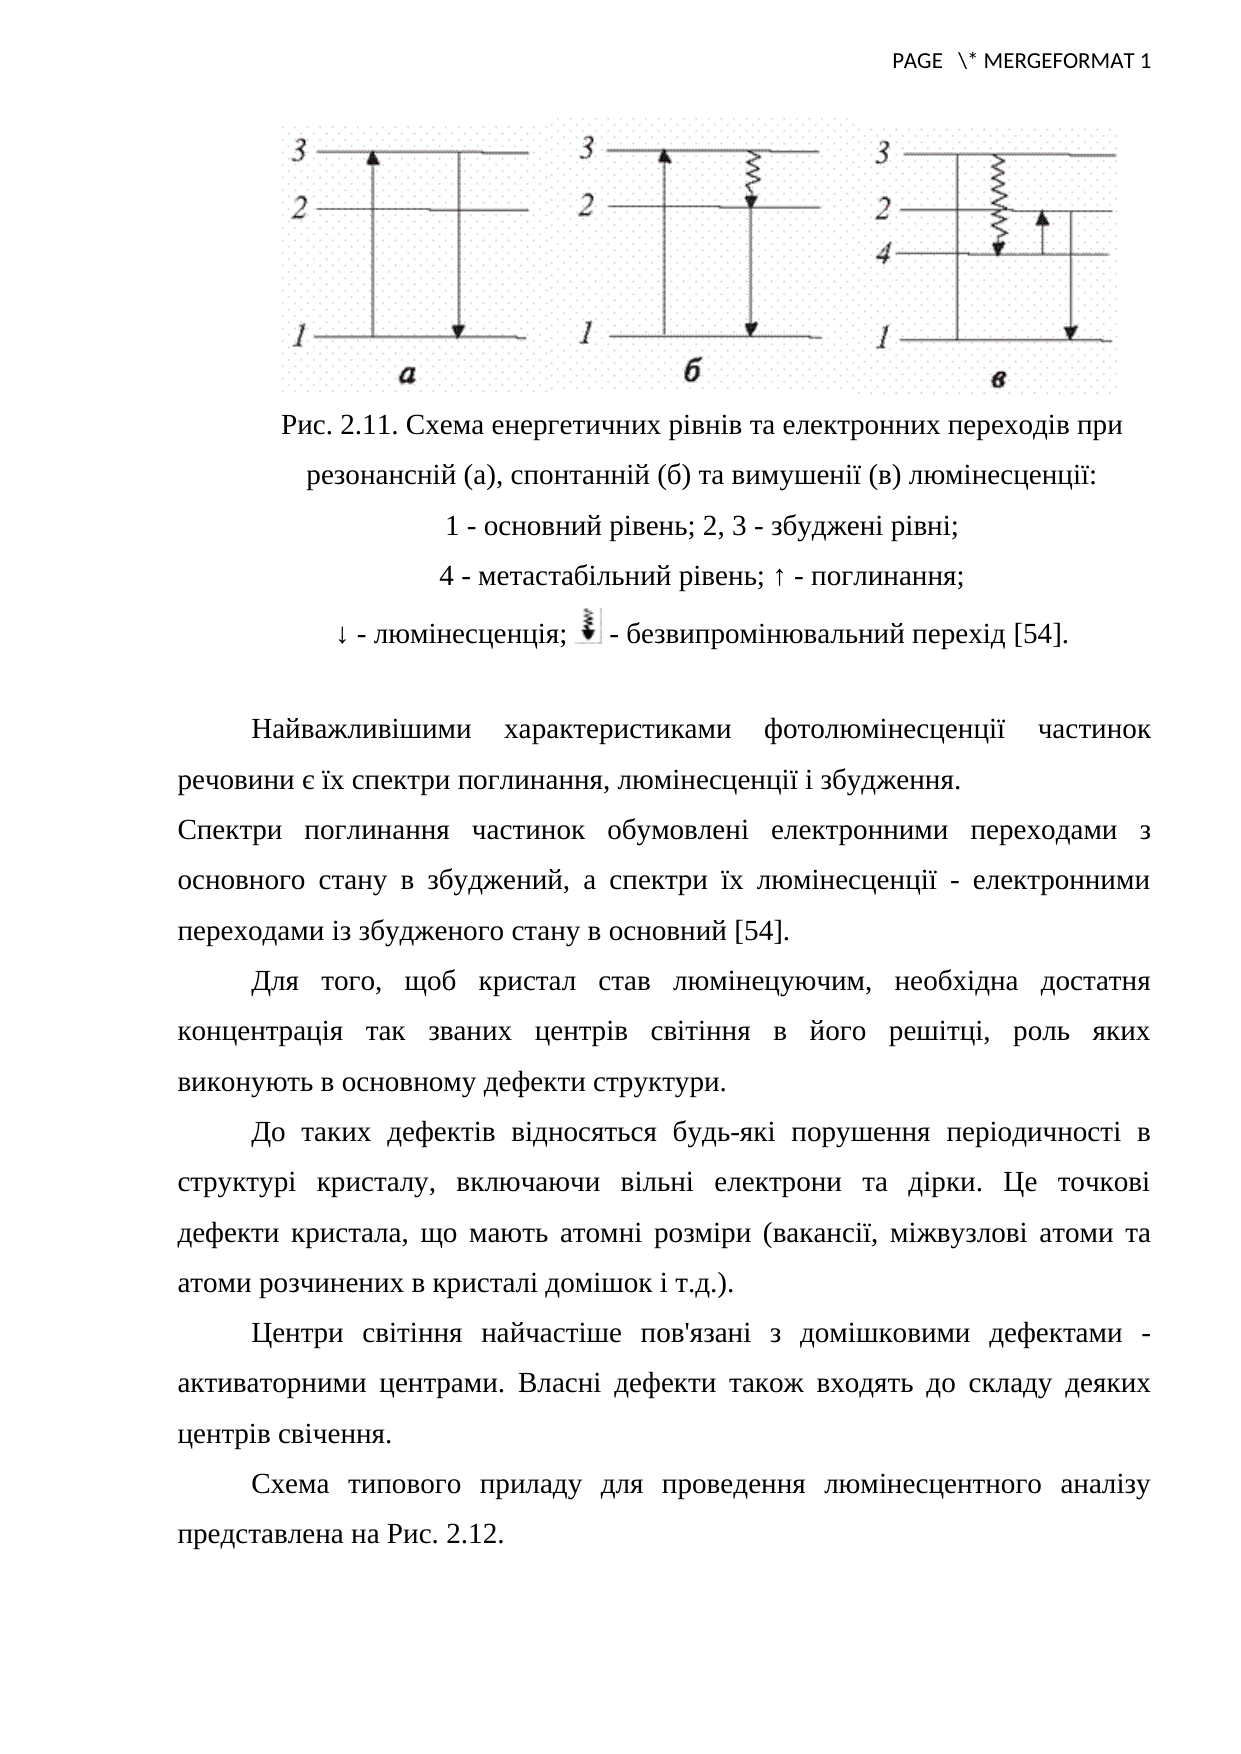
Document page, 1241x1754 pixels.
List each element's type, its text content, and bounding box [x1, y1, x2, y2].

text Найважливішими характеристиками фотолюмінесценції частинок речовини є їх спектри поглинання, люмінесценції і збудження. [177, 712, 1152, 795]
list 1 - основний рівень; 2, 3 - збуджені рівні; [252, 508, 1152, 541]
text Для того, щоб кристал став люмінецуючим, необхідна достатня концентрація так званих центрів світіння в його решітці, роль яких виконують в основному дефекти структури. [177, 963, 1152, 1097]
list ↓ - люмінесценція; - безвипромінювальний перехід [54]. [252, 608, 1152, 650]
list Рис. 2.11. Схема енергетичних рівнів та електронних переходів при резонансній (а), спонтанній (б) та вимушенії (в) люмінесценції: [252, 407, 1152, 491]
text Схема типового приладу для проведення люмінесцентного аналізу представлена на Рис. 2.12. [177, 1466, 1152, 1550]
text До таких дефектів відносяться будь-які порушення періодичності в структурі кристалу, включаючи вільні електрони та дірки. Це точкові дефекти кристала, що мають атомні розміри (вакансії, міжвузлові атоми та атоми розчинених в кристалі домішок і т.д.). [177, 1114, 1152, 1298]
picture [282, 118, 1122, 394]
text Спектри поглинання частинок обумовлені електронними переходами з основного стану в збуджений, а спектри їх люмінесценції - електронними переходами із збудженого стану в основний [54]. [177, 812, 1152, 946]
text Центри світіння найчастіше пов'язані з домішковими дефектами - активаторними центрами. Власні дефекти також входять до складу деяких центрів свічення. [177, 1315, 1152, 1449]
list 4 - метастабільний рівень; ↑ - поглинання; [252, 558, 1152, 592]
picture [574, 608, 602, 644]
